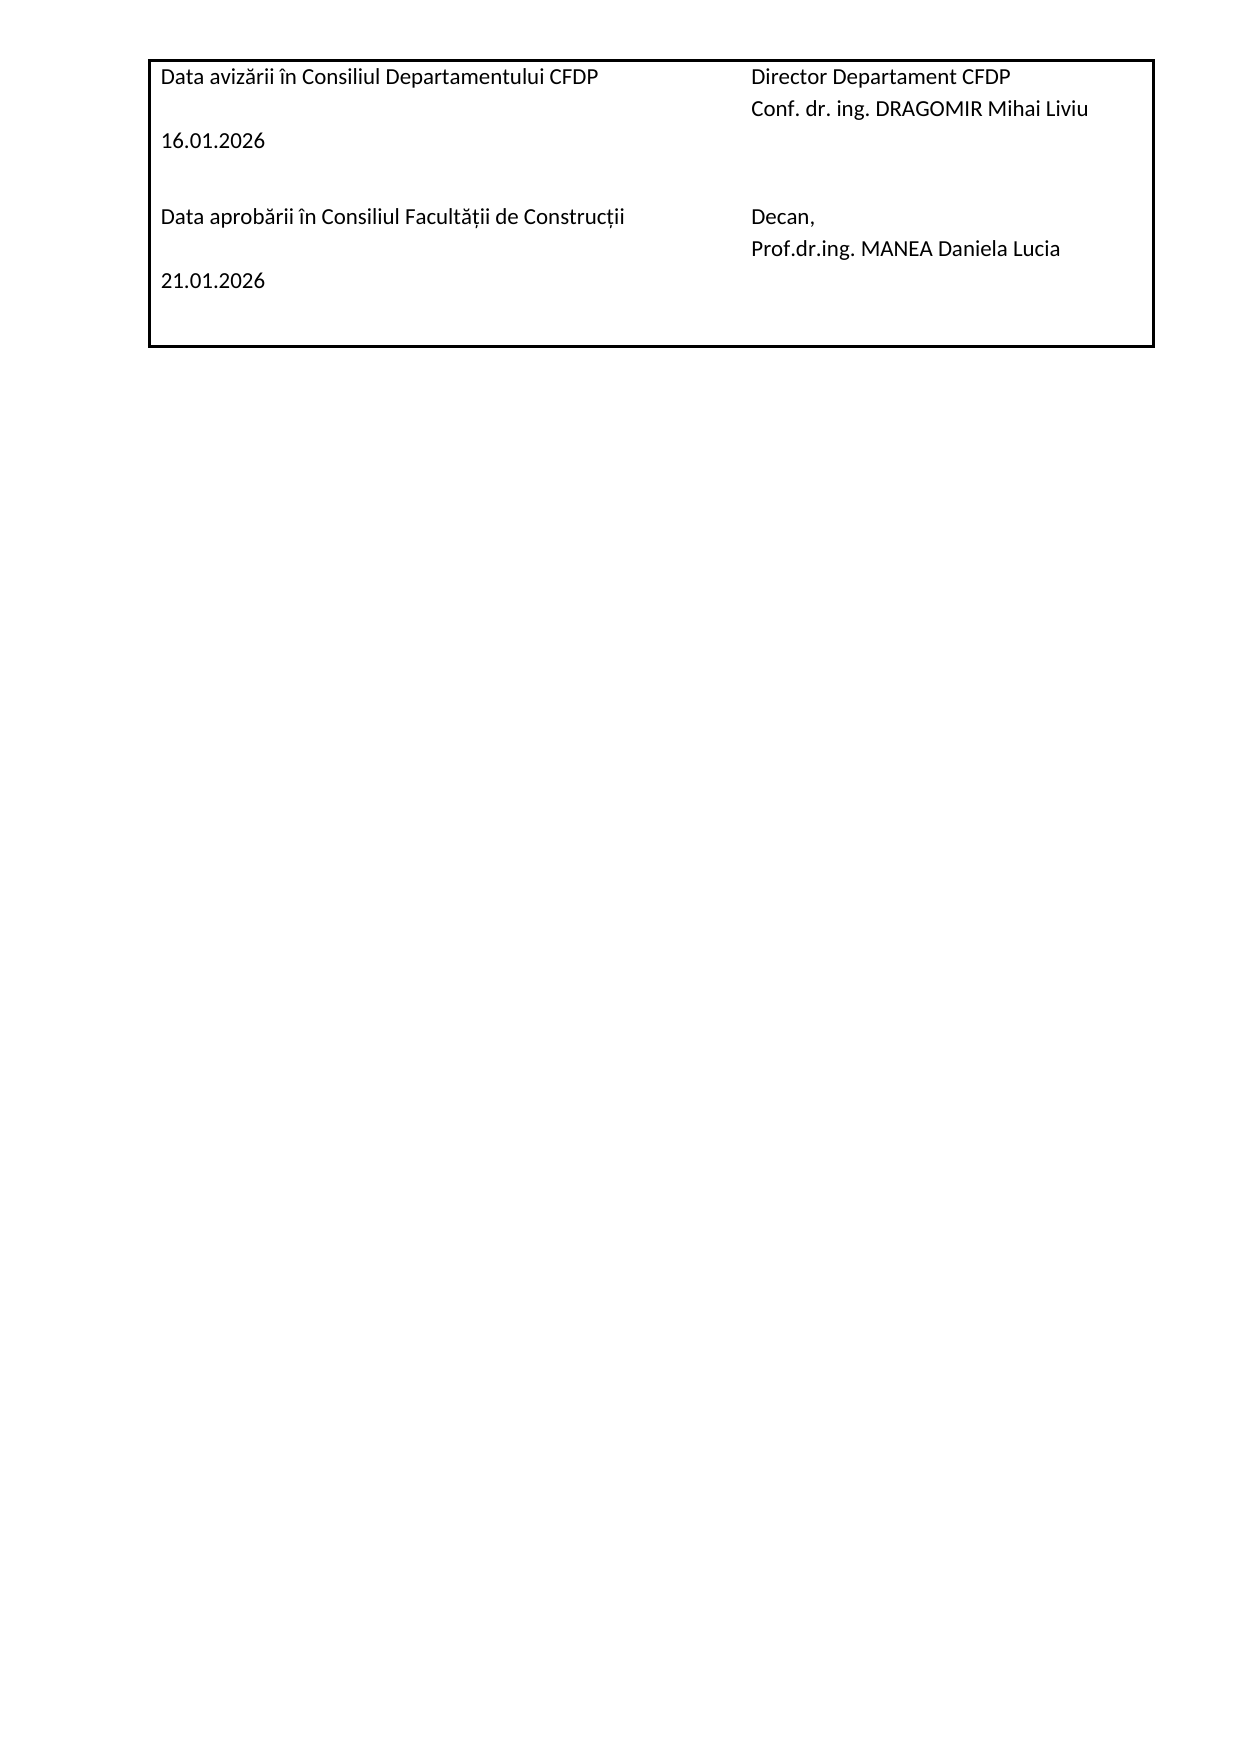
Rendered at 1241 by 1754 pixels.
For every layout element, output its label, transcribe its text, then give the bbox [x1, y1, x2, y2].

table_cell Decan, Prof.dr.ing. MANEA Daniela Lucia [740, 202, 1152, 345]
table_cell Data aprobării în Consiliul Facultății de Construcții 21.01.2026 [151, 202, 740, 345]
table_header Director Departament CFDP Conf. dr. ing. DRAGOMIR Mihai Liviu [740, 62, 1152, 202]
table_header Data avizării în Consiliul Departamentului CFDP 16.01.2026 [151, 62, 740, 202]
